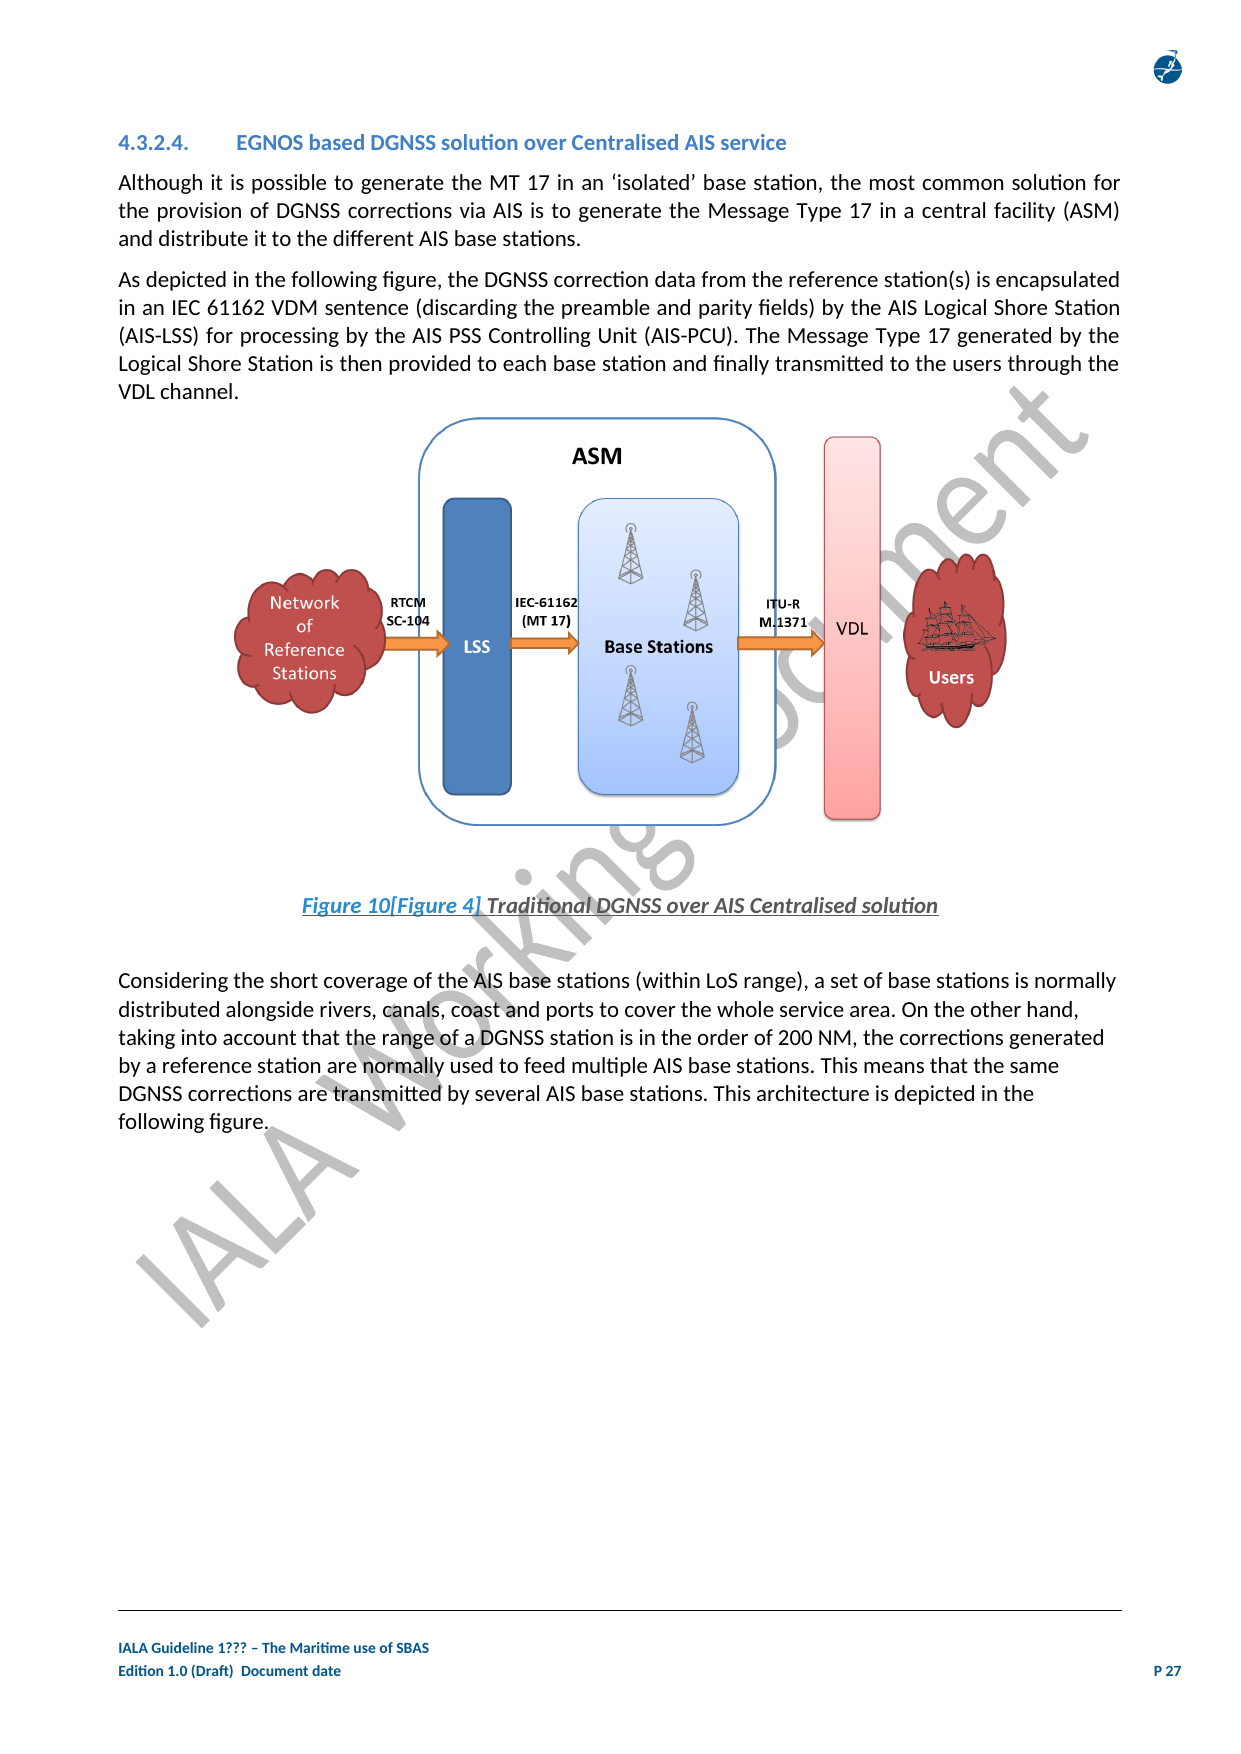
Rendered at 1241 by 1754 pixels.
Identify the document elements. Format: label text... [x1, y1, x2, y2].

picture [233, 417, 1007, 826]
text Considering the short coverage of the AIS base stations (within LoS range), a set of base stations is normally distributed alongside rivers, canals, coast and ports to cover the whole service area. On the other hand, taking into account that the range of a DGNSS station is in the order of 200 NM, the corrections generated by a reference station are normally used to feed multiple AIS base stations. This means that the same DGNSS corrections are transmitted by several AIS base stations. This architecture is depicted in the following figure. [118, 967, 1122, 1135]
subtitle EGNOS based DGNSS solution over Centralised AIS service [118, 128, 1122, 156]
text As depicted in the following figure, the DGNSS correction data from the reference station(s) is encapsulated in an IEC 61162 VDM sentence (discarding the preamble and parity fields) by the AIS Logical Shore Station (AIS-LSS) for processing by the AIS PSS Controlling Unit (AIS-PCU). The Message Type 17 generated by the Logical Shore Station is then provided to each base station and finally transmitted to the users through the VDL channel. [118, 265, 1122, 405]
picture [1122, 0, 1241, 119]
text Traditional DGNSS over AIS Centralised solution [118, 891, 1122, 919]
text Although it is possible to generate the MT 17 in an ‘isolated’ base station, the most common solution for the provision of DGNSS corrections via AIS is to generate the Message Type 17 in a central facility (ASM) and distribute it to the different AIS base stations. [118, 168, 1122, 253]
